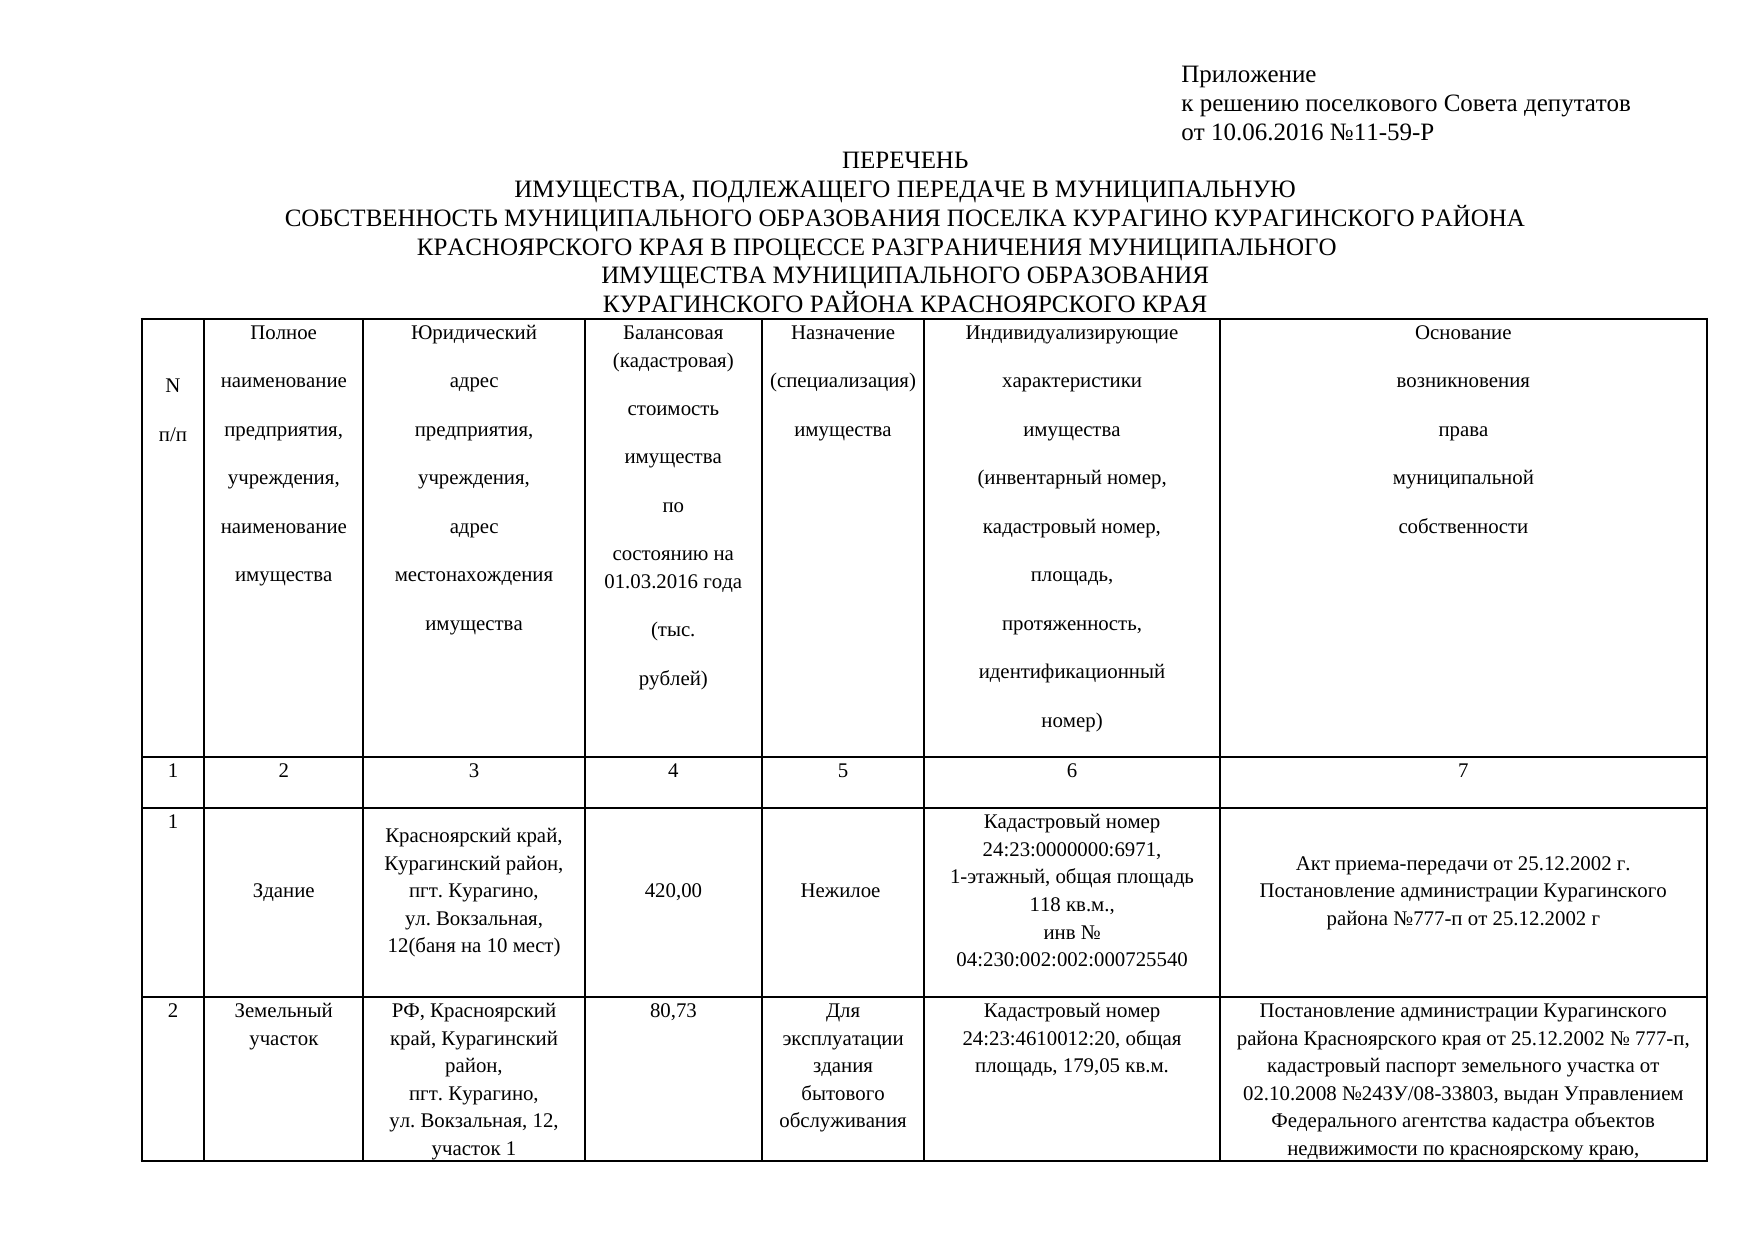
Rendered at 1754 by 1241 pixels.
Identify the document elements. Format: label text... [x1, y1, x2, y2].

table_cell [1221, 998, 1706, 1160]
table_cell Нежилое [763, 809, 923, 996]
text Приложение [118, 59, 1636, 88]
table_header Балансовая (кадастровая) стоимость имущества по состоянию на 01.03.2016 года (тыс. рублей) [586, 320, 761, 756]
table_cell 420,00 [586, 809, 761, 996]
table_cell 2 [205, 758, 362, 807]
text от 10.06.2016 №11-59-Р [118, 117, 1636, 145]
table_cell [763, 998, 923, 1160]
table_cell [364, 998, 584, 1160]
text ПЕРЕЧЕНЬ [118, 145, 1636, 174]
table_header N п/п [143, 320, 203, 756]
text ИМУЩЕСТВА, ПОДЛЕЖАЩЕГО ПЕРЕДАЧЕ В МУНИЦИПАЛЬНУЮ [118, 174, 1636, 203]
text КУРАГИНСКОГО РАЙОНА КРАСНОЯРСКОГО КРАЯ [118, 289, 1636, 318]
table_header Основание возникновения права муниципальной собственности [1221, 320, 1706, 756]
table_cell Акт приема-передачи от 25.12.2002 г. Постановление администрации Курагинского района №777-п от 25.12.2002 г [1221, 809, 1706, 996]
table_cell 80,73 [586, 998, 761, 1160]
table_header Индивидуализирующие характеристики имущества (инвентарный номер, кадастровый номер, площадь, протяженность, идентификационный номер) [925, 320, 1219, 756]
table_header Полное наименование предприятия, учреждения, наименование имущества [205, 320, 362, 756]
text к решению поселкового Совета депутатов [118, 88, 1636, 117]
table_cell 6 [925, 758, 1219, 807]
text ИМУЩЕСТВА МУНИЦИПАЛЬНОГО ОБРАЗОВАНИЯ [118, 260, 1636, 289]
table_cell 4 [586, 758, 761, 807]
table_header Юридический адрес предприятия, учреждения, адрес местонахождения имущества [364, 320, 584, 756]
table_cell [925, 998, 1219, 1160]
table_header Назначение (специализация) имущества [763, 320, 923, 756]
table_cell 1 [143, 758, 203, 807]
table_cell Красноярский край, Курагинский район, пгт. Курагино, ул. Вокзальная, 12(баня на 10 мест) [364, 809, 584, 996]
table_cell Земельный участок [205, 998, 362, 1160]
table_cell 3 [364, 758, 584, 807]
table_cell 7 [1221, 758, 1706, 807]
text СОБСТВЕННОСТЬ МУНИЦИПАЛЬНОГО ОБРАЗОВАНИЯ ПОСЕЛКА КУРАГИНО КУРАГИНСКОГО РАЙОНА КРАСНОЯРСКОГО КРАЯ В ПРОЦЕССЕ РАЗГРАНИЧЕНИЯ МУНИЦИПАЛЬНОГО [118, 203, 1636, 260]
table_cell Кадастровый номер 24:23:0000000:6971, 1-этажный, общая площадь 118 кв.м., инв № 04:230:002:002:000725540 [925, 809, 1219, 996]
table_cell 2 [143, 998, 203, 1160]
table_cell 5 [763, 758, 923, 807]
table_cell Здание [205, 809, 362, 996]
table_cell 1 [143, 809, 203, 996]
